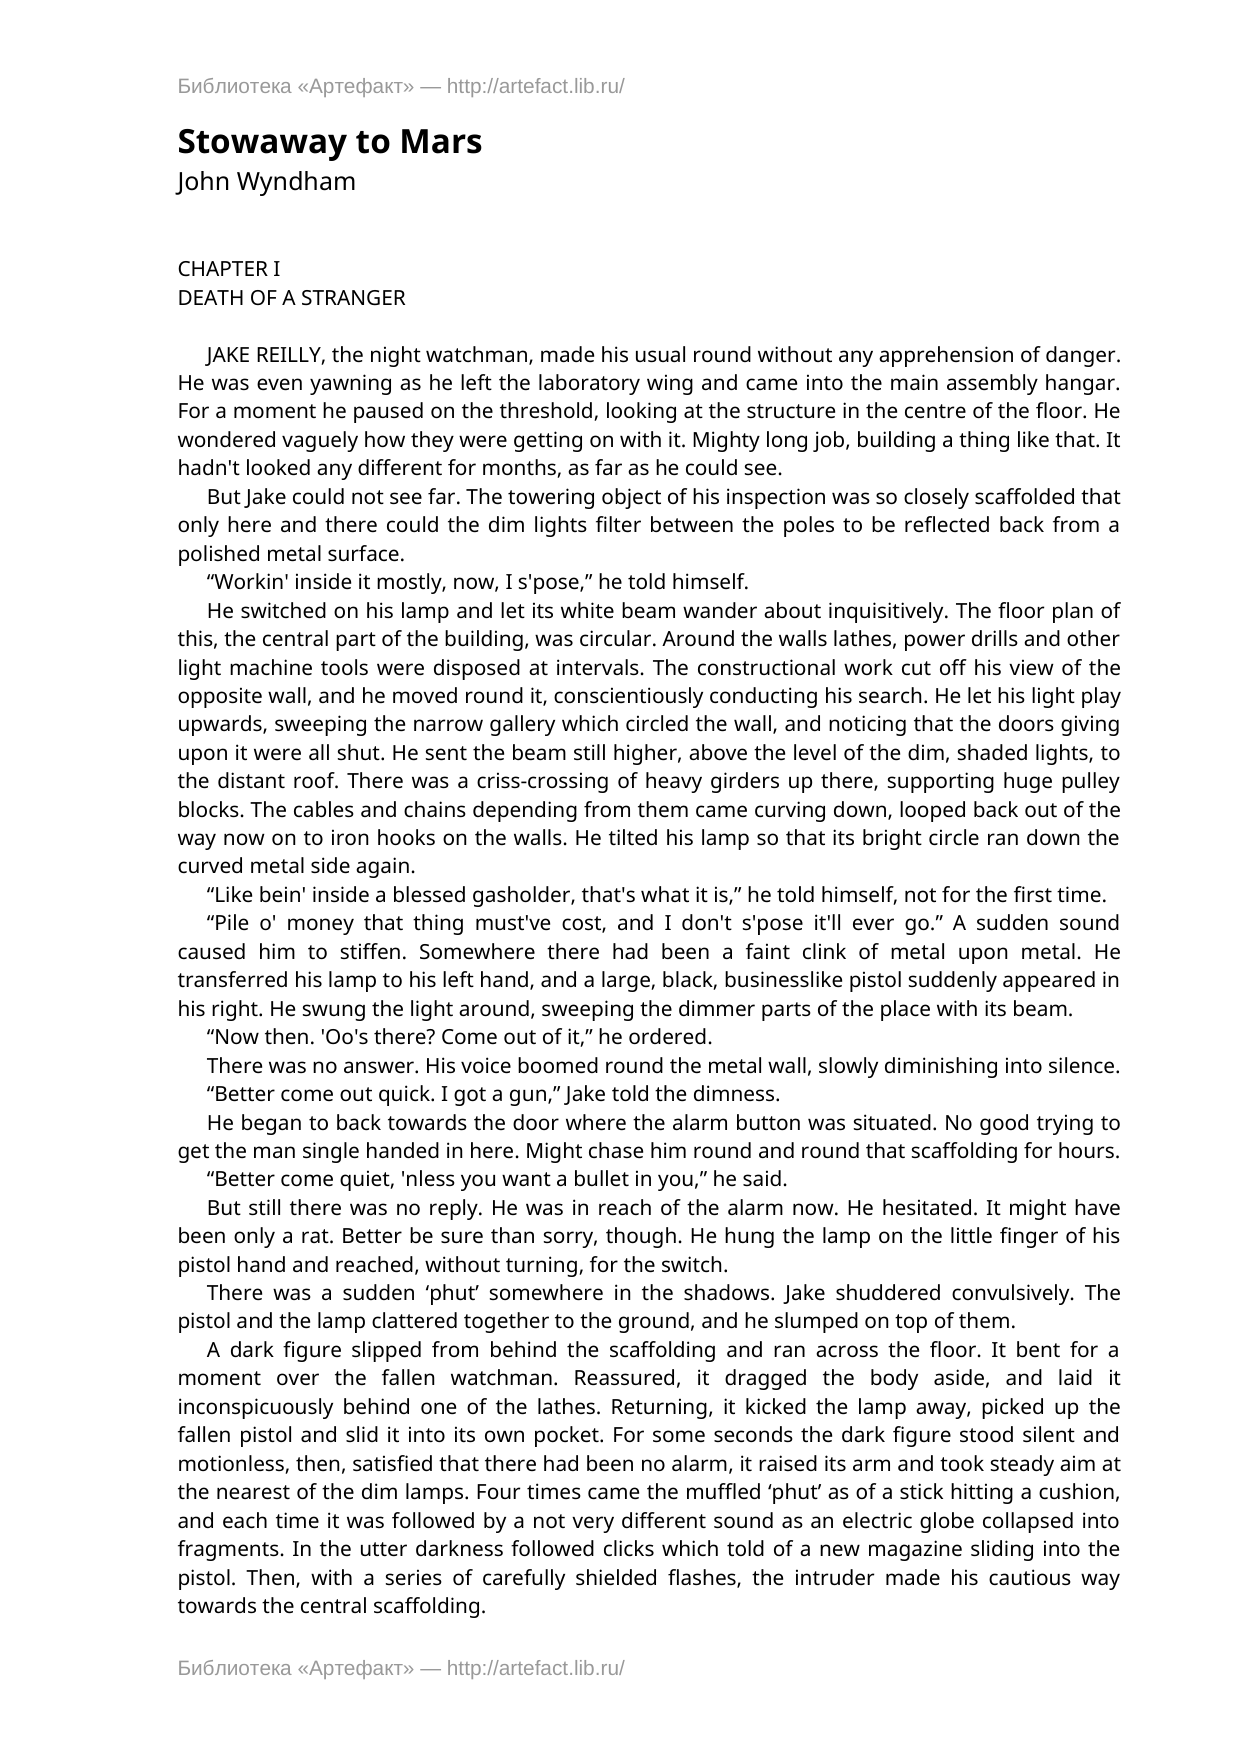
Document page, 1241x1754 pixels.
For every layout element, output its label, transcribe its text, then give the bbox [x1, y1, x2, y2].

text There was a sudden ‘phut’ somewhere in the shadows. Jake shuddered convulsively. The pistol and the lamp clattered together to the ground, and he slumped on top of them. [177, 1278, 1122, 1335]
text “Pile o' money that thing must've cost, and I don't s'pose it'll ever go.” A sudden sound caused him to stiffen. Somewhere there had been a faint clink of metal upon metal. He transferred his lamp to his left hand, and a large, black, businesslike pistol suddenly appeared in his right. He swung the light around, sweeping the dimmer parts of the place with its beam. [177, 908, 1122, 1022]
text A dark figure slipped from behind the scaffolding and ran across the floor. It bent for a moment over the fallen watchman. Reassured, it dragged the body aside, and laid it inconspicuously behind one of the lathes. Returning, it kicked the lamp away, picked up the fallen pistol and slid it into its own pocket. For some seconds the dark figure stood silent and motionless, then, satisfied that there had been no alarm, it raised its arm and took steady aim at the nearest of the dim lamps. Four times came the muffled ‘phut’ as of a stick hitting a cushion, and each time it was followed by a not very different sound as an electric globe collapsed into fragments. In the utter darkness followed clicks which told of a new magazine sliding into the pistol. Then, with a series of carefully shielded flashes, the intruder made his cautious way towards the central scaffolding. [177, 1335, 1122, 1619]
text CHAPTER I [177, 254, 1122, 283]
text John Wyndham [177, 163, 1122, 198]
text “Better come out quick. I got a gun,” Jake told the dimness. [177, 1079, 1122, 1108]
text There was no answer. His voice boomed round the metal wall, slowly diminishing into silence. [177, 1051, 1122, 1079]
text He switched on his lamp and let its white beam wander about inquisitively. The floor plan of this, the central part of the building, was circular. Around the walls lathes, power drills and other light machine tools were disposed at intervals. The constructional work cut off his view of the opposite wall, and he moved round it, conscientiously conducting his search. He let his light play upwards, sweeping the narrow gallery which circled the wall, and noticing that the doors giving upon it were all shut. He sent the beam still higher, above the level of the dim, shaded lights, to the distant roof. There was a criss-crossing of heavy girders up there, supporting huge pulley blocks. The cables and chains depending from them came curving down, looped back out of the way now on to iron hooks on the walls. He tilted his lamp so that its bright circle ran down the curved metal side again. [177, 596, 1122, 880]
text “Workin' inside it mostly, now, I s'pose,” he told himself. [177, 567, 1122, 596]
text Stowaway to Mars [177, 118, 1122, 163]
text DEATH OF A STRANGER [177, 283, 1122, 311]
text But still there was no reply. He was in reach of the alarm now. He hesitated. It might have been only a rat. Better be sure than sorry, though. He hung the lamp on the little finger of his pistol hand and reached, without turning, for the switch. [177, 1193, 1122, 1278]
text But Jake could not see far. The towering object of his inspection was so closely scaffolded that only here and there could the dim lights filter between the poles to be reflected back from a polished metal surface. [177, 482, 1122, 567]
text He began to back towards the door where the alarm button was situated. No good trying to get the man single handed in here. Might chase him round and round that scaffolding for hours. [177, 1108, 1122, 1164]
text “Better come quiet, 'nless you want a bullet in you,” he said. [177, 1164, 1122, 1193]
text “Like bein' inside a blessed gasholder, that's what it is,” he told himself, not for the first time. [177, 880, 1122, 908]
text JAKE REILLY, the night watchman, made his usual round without any apprehension of danger. He was even yawning as he left the laboratory wing and came into the main assembly hangar. For a moment he paused on the threshold, looking at the structure in the centre of the floor. He wondered vaguely how they were getting on with it. Mighty long job, building a thing like that. It hadn't looked any different for months, as far as he could see. [177, 340, 1122, 482]
text “Now then. 'Oo's there? Come out of it,” he ordered. [177, 1022, 1122, 1051]
